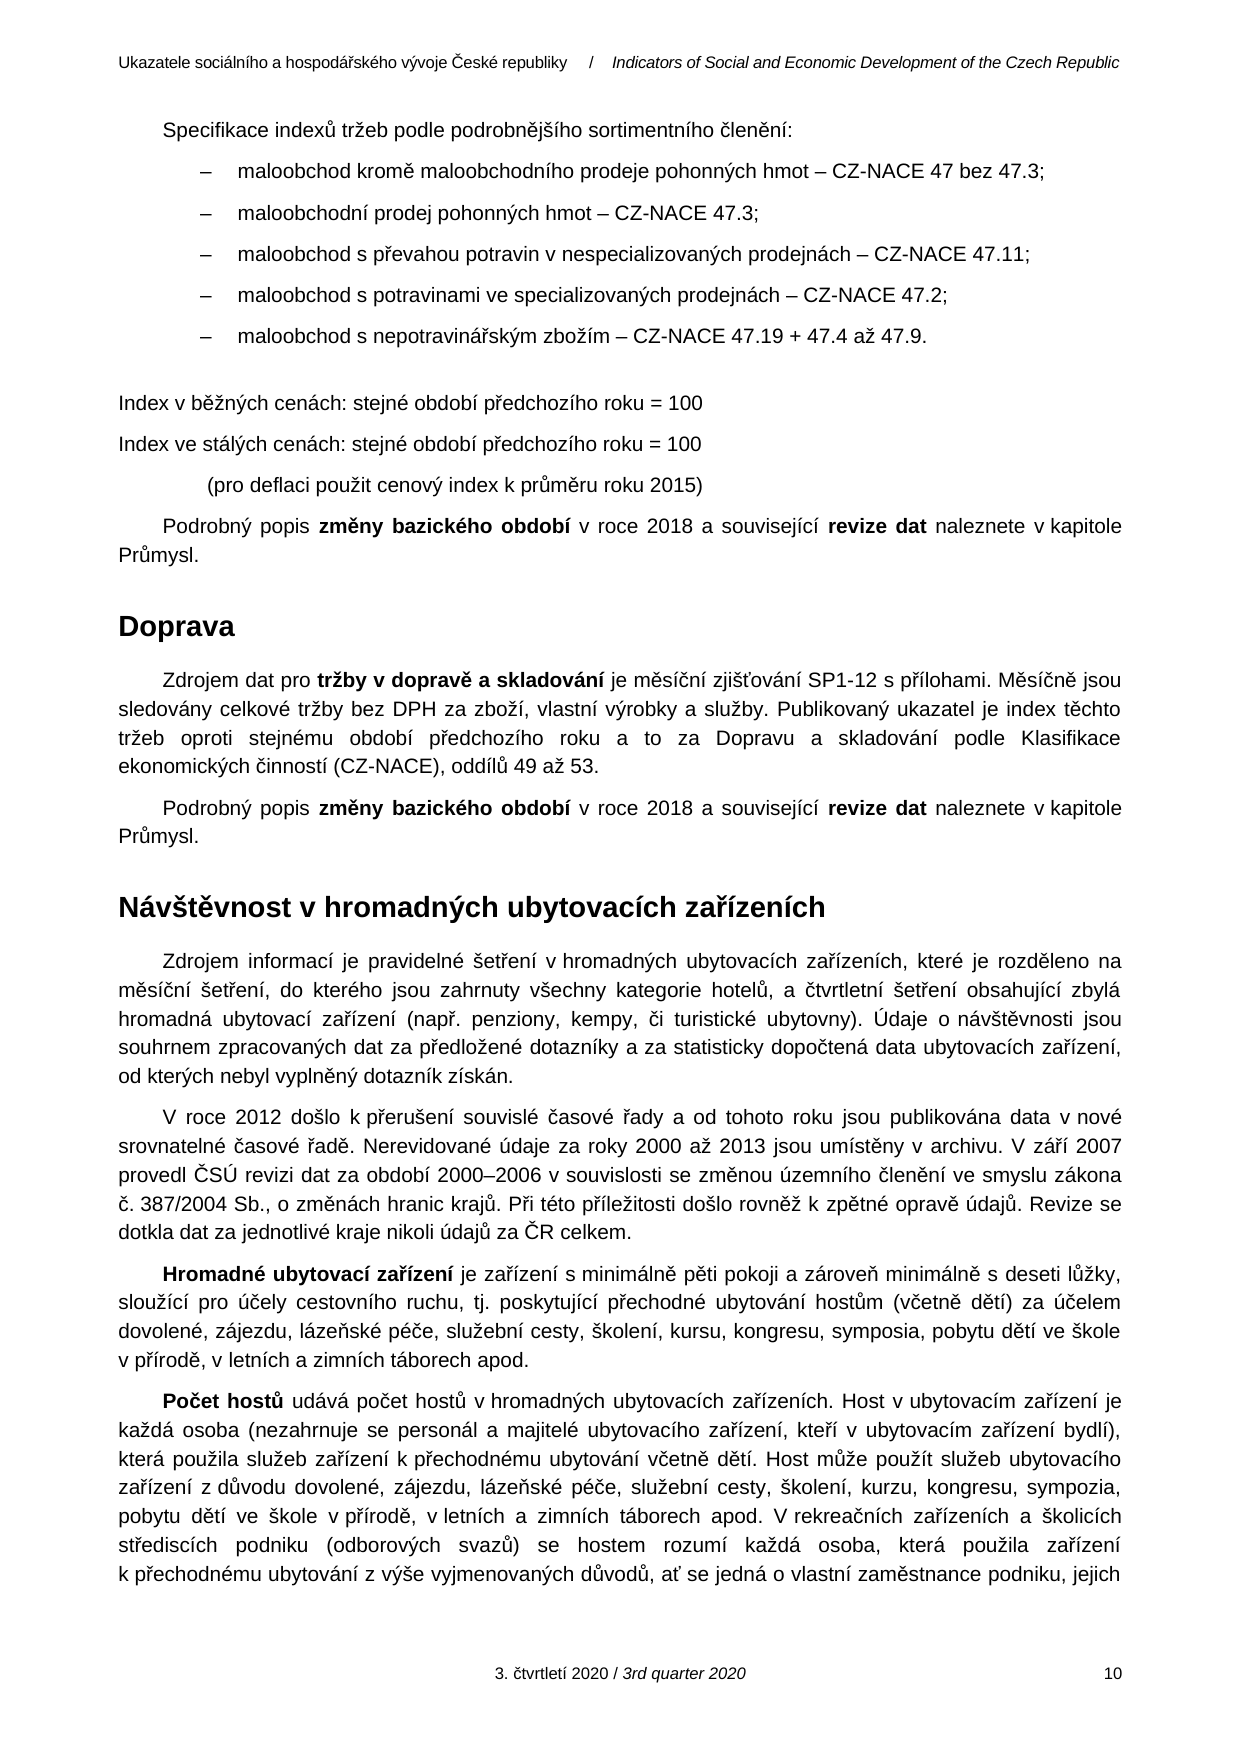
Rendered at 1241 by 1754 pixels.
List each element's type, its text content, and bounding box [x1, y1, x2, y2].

text Doprava [118, 609, 1122, 643]
list maloobchod s potravinami ve specializovaných prodejnách – CZ-NACE 47.2; [200, 283, 1122, 307]
text Index ve stálých cenách: stejné období předchozího roku = 100 [118, 432, 1122, 456]
list maloobchod s převahou potravin v nespecializovaných prodejnách – CZ-NACE 47.11; [200, 242, 1122, 266]
list maloobchod s nepotravinářským zbožím – CZ-NACE 47.19 + 47.4 až 47.9. [200, 324, 1122, 348]
text Hromadné ubytovací zařízení je zařízení s minimálně pěti pokoji a zároveň minimálně s deseti lůžky, sloužící pro účely cestovního ruchu, tj. poskytující přechodné ubytování hostům (včetně dětí) za účelem dovolené, zájezdu, lázeňské péče, služební cesty, školení, kursu, kongresu, symposia, pobytu dětí ve škole v přírodě, v letních a zimních táborech apod. [118, 1261, 1122, 1372]
text Specifikace indexů tržeb podle podrobnějšího sortimentního členění: [118, 118, 1122, 142]
text V roce 2012 došlo k přerušení souvislé časové řady a od tohoto roku jsou publikována data v nové srovnatelné časové řadě. Nerevidované údaje za roky 2000 až 2013 jsou umístěny v archivu. V září 2007 provedl ČSÚ revizi dat za období 2000–2006 v souvislosti se změnou územního členění ve smyslu zákona č. 387/2004 Sb., o změnách hranic krajů. Při této příležitosti došlo rovněž k zpětné opravě údajů. Revize se dotkla dat za jednotlivé kraje nikoli údajů za ČR celkem. [118, 1105, 1122, 1244]
list maloobchodní prodej pohonných hmot – CZ-NACE 47.3; [200, 201, 1122, 224]
text Návštěvnost v hromadných ubytovacích zařízeních [118, 890, 1122, 924]
text (pro deflaci použit cenový index k průměru roku 2015) [207, 473, 1122, 497]
text Zdrojem informací je pravidelné šetření v hromadných ubytovacích zařízeních, které je rozděleno na měsíční šetření, do kterého jsou zahrnuty všechny kategorie hotelů, a čtvrtletní šetření obsahující zbylá hromadná ubytovací zařízení (např. penziony, kempy, či turistické ubytovny). Údaje o návštěvnosti jsou souhrnem zpracovaných dat za předložené dotazníky a za statisticky dopočtená data ubytovacích zařízení, od kterých nebyl vyplněný dotazník získán. [118, 949, 1122, 1088]
text Zdrojem dat pro tržby v dopravě a skladování je měsíční zjišťování SP1-12 s přílohami. Měsíčně jsou sledovány celkové tržby bez DPH za zboží, vlastní výrobky a služby. Publikovaný ukazatel je index těchto tržeb oproti stejnému období předchozího roku a to za Dopravu a skladování podle Klasifikace ekonomických činností (CZ-NACE), oddílů 49 až 53. [118, 668, 1122, 778]
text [118, 1389, 1122, 1585]
text Index v běžných cenách: stejné období předchozího roku = 100 [118, 391, 1122, 414]
text Podrobný popis změny bazického období v roce 2018 a související revize dat naleznete v kapitole Průmysl. [118, 795, 1122, 848]
text Podrobný popis změny bazického období v roce 2018 a související revize dat naleznete v kapitole Průmysl. [118, 514, 1122, 567]
list maloobchod kromě maloobchodního prodeje pohonných hmot – CZ-NACE 47 bez 47.3; [200, 159, 1122, 183]
